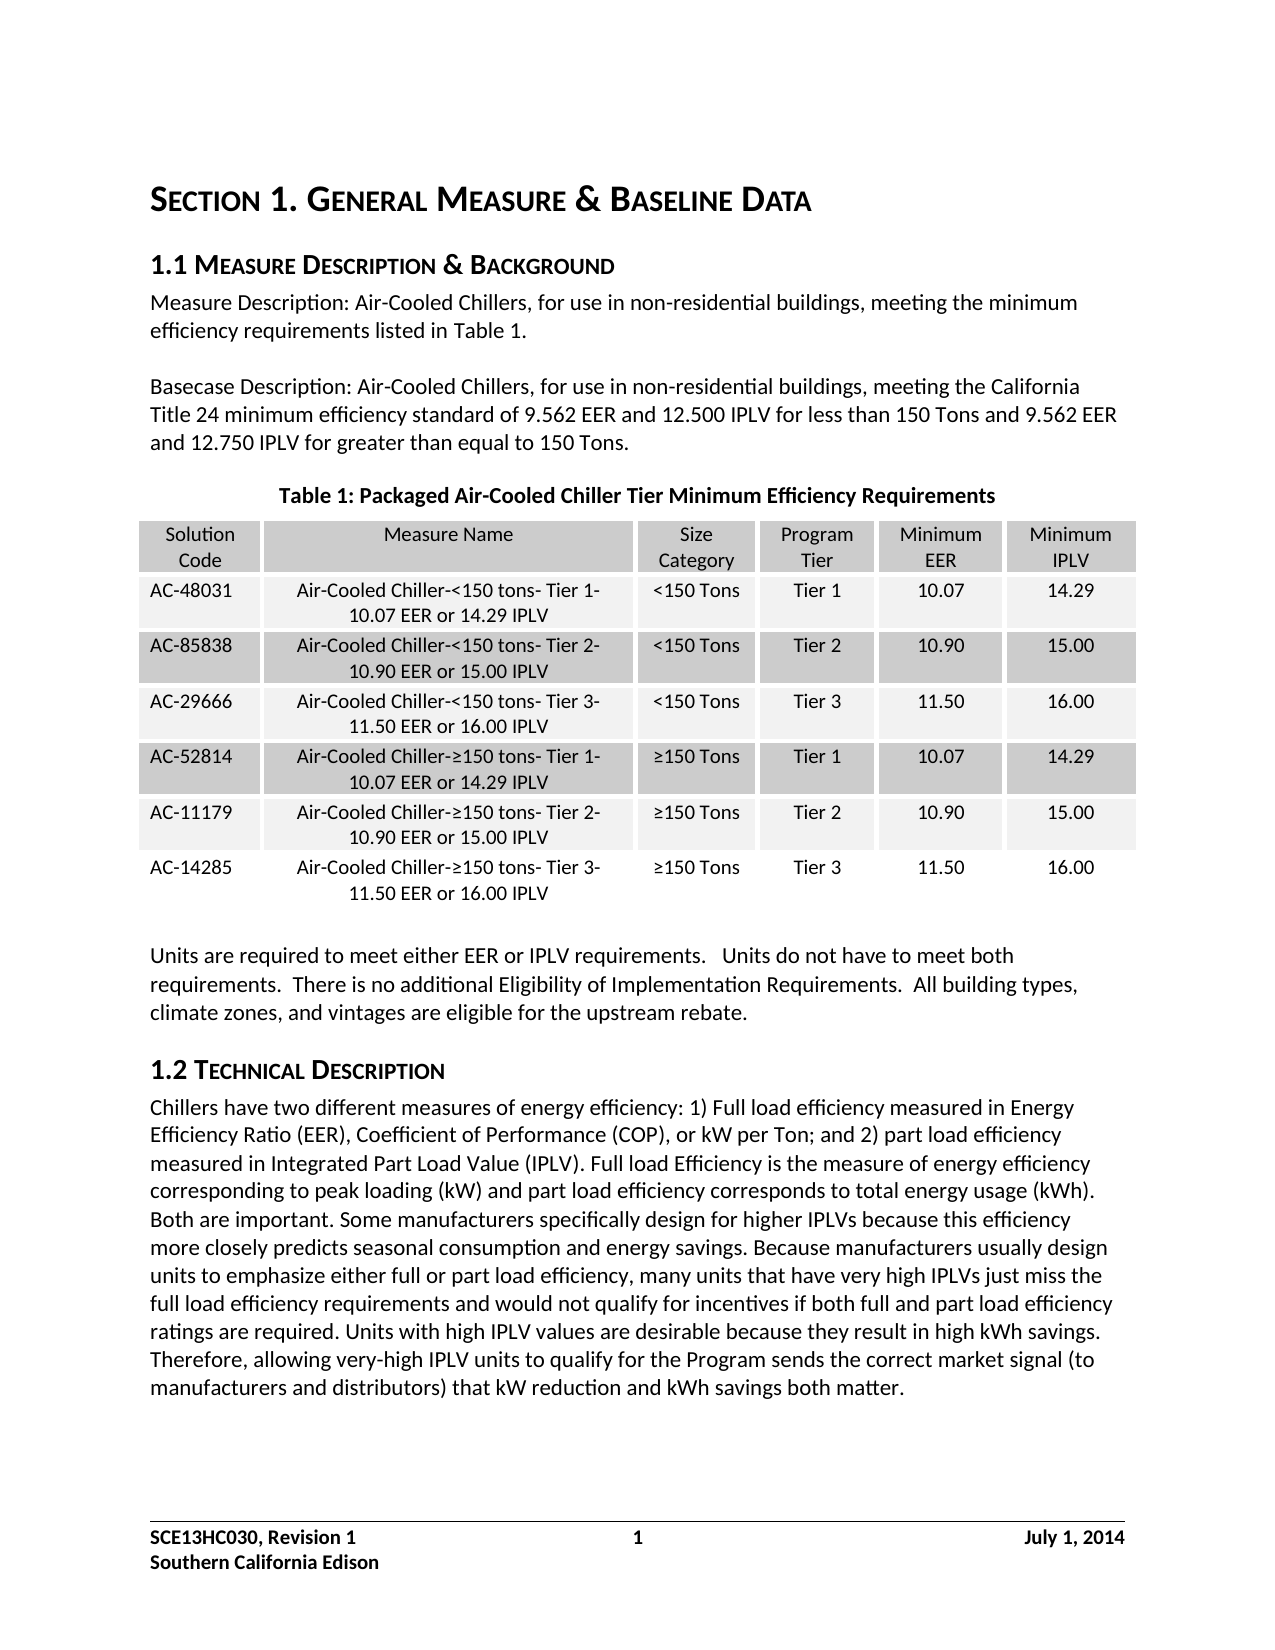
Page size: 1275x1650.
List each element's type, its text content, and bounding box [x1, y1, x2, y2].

table_cell <150 Tons [638, 577, 755, 628]
table_cell AC-85838 [139, 632, 260, 683]
table_cell ≥150 Tons [638, 743, 755, 794]
table_header Measure Name [264, 521, 633, 572]
text Chillers have two different measures of energy efficiency: 1) Full load efficiency measured in Energy Efficiency Ratio (EER), Coefficient of Performance (COP), or kW per Ton; and 2) part load efficiency measured in Integrated Part Load Value (IPLV). Full load Efficiency is the measure of energy efficiency corresponding to peak loading (kW) and part load efficiency corresponds to total energy usage (kWh). Both are important. Some manufacturers specifically design for higher IPLVs because this efficiency more closely predicts seasonal consumption and energy savings. Because manufacturers usually design units to emphasize either full or part load efficiency, many units that have very high IPLVs just miss the full load efficiency requirements and would not qualify for incentives if both full and part load efficiency ratings are required. Units with high IPLV values are desirable because they result in high kWh savings. Therefore, allowing very-high IPLV units to qualify for the Program sends the correct market signal (to manufacturers and distributors) that kW reduction and kWh savings both matter. [150, 1093, 1125, 1401]
table_cell AC-14285 [139, 855, 260, 905]
table_cell ≥150 Tons [638, 799, 755, 850]
table_cell Air-Cooled Chiller-<150 tons- Tier 2- 10.90 EER or 15.00 IPLV [264, 632, 633, 683]
table_cell Tier 1 [760, 577, 874, 628]
table_header Program Tier [760, 521, 874, 572]
text Units are required to meet either EER or IPLV requirements. Units do not have to meet both requirements. There is no additional Eligibility of Implementation Requirements. All building types, climate zones, and vintages are eligible for the upstream rebate. [150, 942, 1125, 1026]
table_cell 15.00 [1007, 632, 1136, 683]
table_cell 14.29 [1007, 577, 1136, 628]
table_cell AC-52814 [139, 743, 260, 794]
table_cell Air-Cooled Chiller-≥150 tons- Tier 1- 10.07 EER or 14.29 IPLV [264, 743, 633, 794]
table_cell 14.29 [1007, 743, 1136, 794]
table_cell ≥150 Tons [638, 855, 755, 905]
table_header Solution Code [139, 521, 260, 572]
table_cell 11.50 [879, 855, 1002, 905]
table_cell 11.50 [879, 688, 1002, 739]
table_cell Tier 2 [760, 799, 874, 850]
text Measure Description: Air-Cooled Chillers, for use in non-residential buildings, meeting the minimum efficiency requirements listed in Table 1. [150, 288, 1125, 344]
text Table 1: Packaged Air-Cooled Chiller Tier Minimum Efficiency Requirements [150, 481, 1125, 509]
table_header Size Category [638, 521, 755, 572]
table_cell Air-Cooled Chiller-<150 tons- Tier 1- 10.07 EER or 14.29 IPLV [264, 577, 633, 628]
table_cell AC-48031 [139, 577, 260, 628]
table_cell Tier 1 [760, 743, 874, 794]
table_cell 10.90 [879, 799, 1002, 850]
table_cell AC-29666 [139, 688, 260, 739]
text 1.1 Measure Description & Background [150, 246, 1125, 281]
table_cell <150 Tons [638, 632, 755, 683]
table_cell Air-Cooled Chiller-≥150 tons- Tier 2- 10.90 EER or 15.00 IPLV [264, 799, 633, 850]
table_cell 16.00 [1007, 855, 1136, 905]
table_cell Air-Cooled Chiller-<150 tons- Tier 3- 11.50 EER or 16.00 IPLV [264, 688, 633, 739]
table_header Minimum EER [879, 521, 1002, 572]
table_header Minimum IPLV [1007, 521, 1136, 572]
table_cell Tier 3 [760, 855, 874, 905]
text Basecase Description: Air-Cooled Chillers, for use in non-residential buildings, meeting the California Title 24 minimum efficiency standard of 9.562 EER and 12.500 IPLV for less than 150 Tons and 9.562 EER and 12.750 IPLV for greater than equal to 150 Tons. [150, 372, 1125, 456]
text 1.2 Technical Description [150, 1051, 1125, 1086]
table_cell 15.00 [1007, 799, 1136, 850]
table_cell 16.00 [1007, 688, 1136, 739]
table_cell AC-11179 [139, 799, 260, 850]
table_cell 10.07 [879, 743, 1002, 794]
table_cell 10.90 [879, 632, 1002, 683]
table_cell 10.07 [879, 577, 1002, 628]
table_cell Tier 2 [760, 632, 874, 683]
table_cell <150 Tons [638, 688, 755, 739]
text Section 1. General Measure & Baseline Data [150, 175, 1125, 221]
table_cell Air-Cooled Chiller-≥150 tons- Tier 3- 11.50 EER or 16.00 IPLV [264, 855, 633, 905]
table_cell Tier 3 [760, 688, 874, 739]
